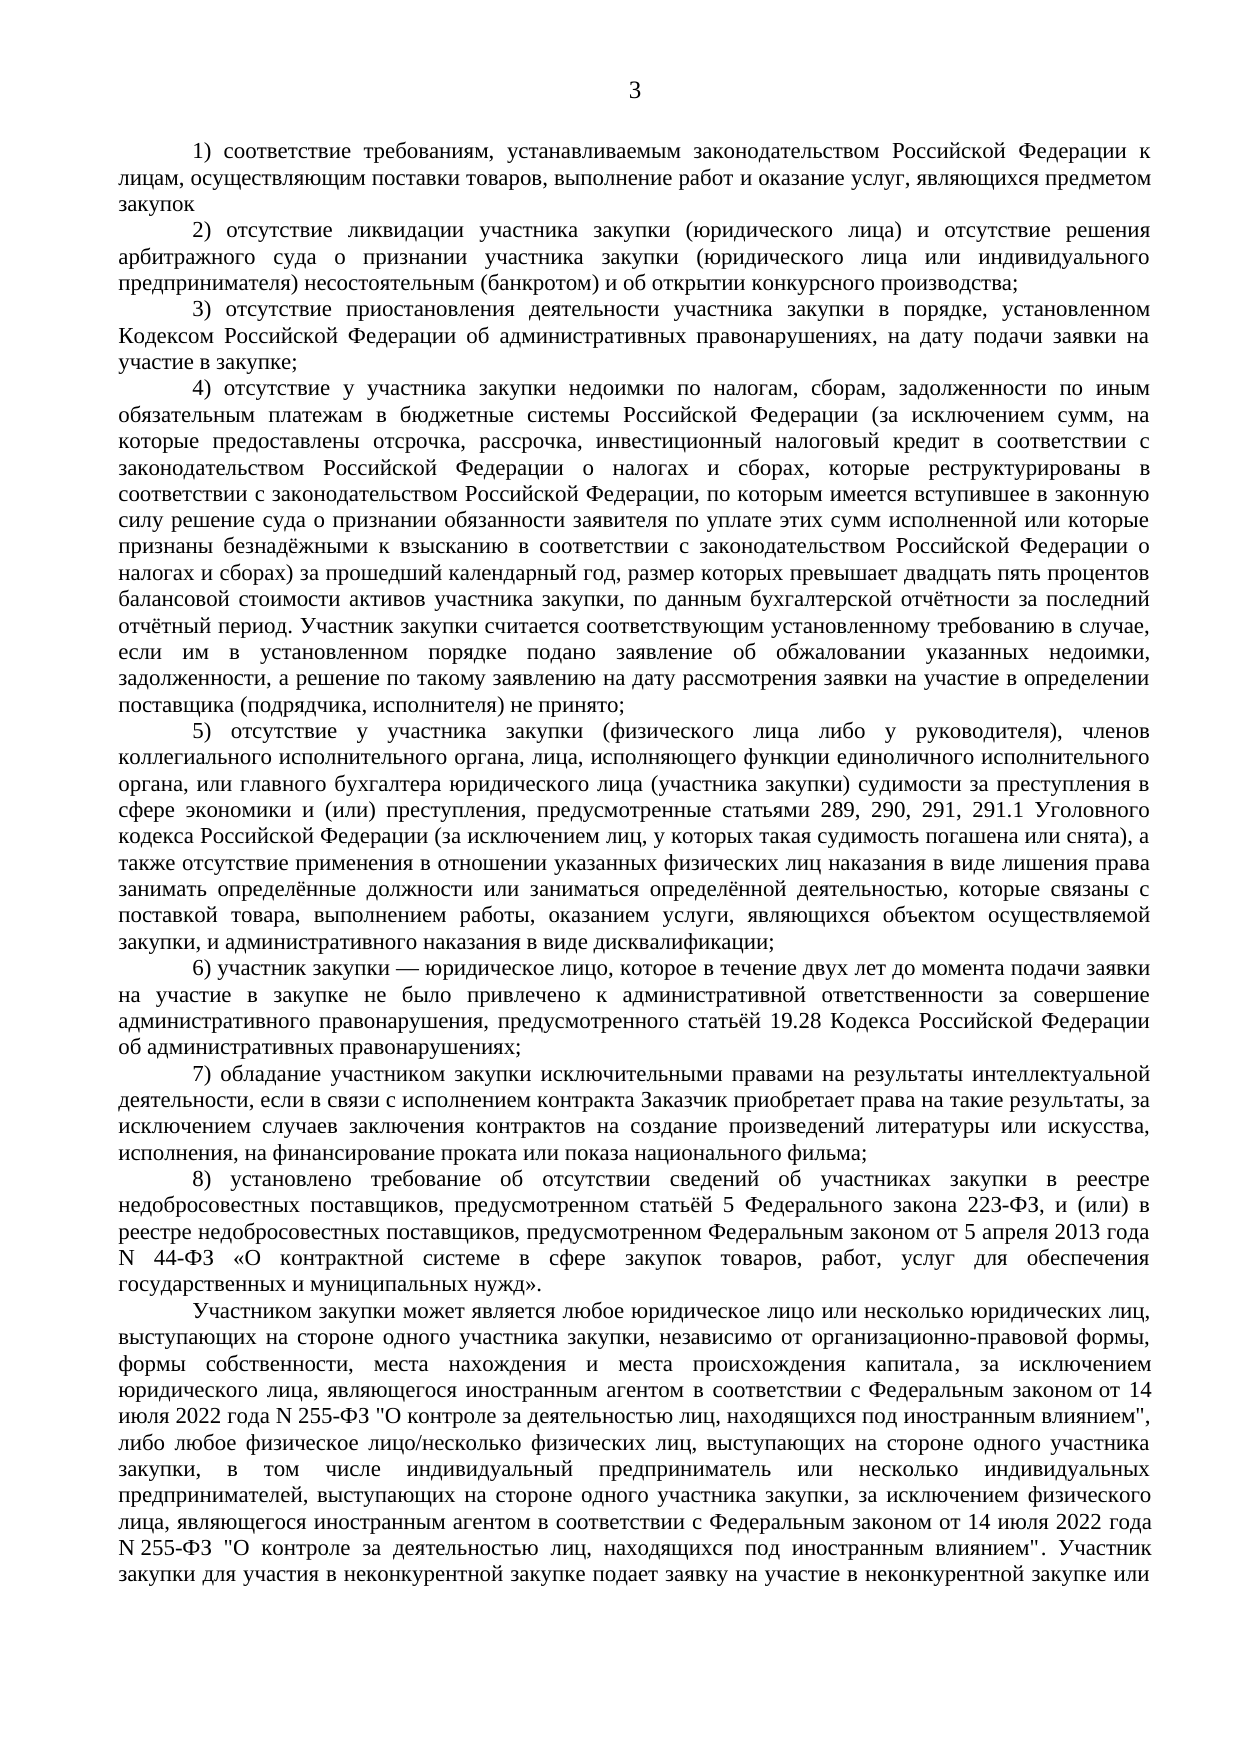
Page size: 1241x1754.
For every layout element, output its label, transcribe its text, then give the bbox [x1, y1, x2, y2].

text 2) отсутствие ликвидации участника закупки (юридического лица) и отсутствие решения арбитражного суда о признании участника закупки (юридического лица или индивидуального предпринимателя) несостоятельным (банкротом) и об открытии конкурсного производства; [118, 216, 1152, 295]
text 1) соответствие требованиям, устанавливаемым законодательством Российской Федерации к лицам, осуществляющим поставки товаров, выполнение работ и оказание услуг, являющихся предметом закупок [118, 137, 1152, 216]
text 3) отсутствие приостановления деятельности участника закупки в порядке, установленном Кодексом Российской Федерации об административных правонарушениях, на дату подачи заявки на участие в закупке; [118, 295, 1152, 374]
text 8) установлено требование об отсутствии сведений об участниках закупки в реестре недобросовестных поставщиков, предусмотренном статьёй 5 Федерального закона 223-ФЗ, и (или) в реестре недобросовестных поставщиков, предусмотренном Федеральным законом от 5 апреля 2013 года N 44-ФЗ «О контрактной системе в сфере закупок товаров, работ, услуг для обеспечения государственных и муниципальных нужд». [118, 1165, 1152, 1297]
text 5) отсутствие у участника закупки (физического лица либо у руководителя), членов коллегиального исполнительного органа, лица, исполняющего функции единоличного исполнительного органа, или главного бухгалтера юридического лица (участника закупки) судимости за преступления в сфере экономики и (или) преступления, предусмотренные статьями 289, 290, 291, 291.1 Уголовного кодекса Российской Федерации (за исключением лиц, у которых такая судимость погашена или снята), а также отсутствие применения в отношении указанных физических лиц наказания в виде лишения права занимать определённые должности или заниматься определённой деятельностью, которые связаны с поставкой товара, выполнением работы, оказанием услуги, являющихся объектом осуществляемой закупки, и административного наказания в виде дисквалификации; [118, 717, 1152, 954]
text 4) отсутствие у участника закупки недоимки по налогам, сборам, задолженности по иным обязательным платежам в бюджетные системы Российской Федерации (за исключением сумм, на которые предоставлены отсрочка, рассрочка, инвестиционный налоговый кредит в соответствии с законодательством Российской Федерации о налогах и сборах, которые реструктурированы в соответствии с законодательством Российской Федерации, по которым имеется вступившее в законную силу решение суда о признании обязанности заявителя по уплате этих сумм исполненной или которые признаны безнадёжными к взысканию в соответствии с законодательством Российской Федерации о налогах и сборах) за прошедший календарный год, размер которых превышает двадцать пять процентов балансовой стоимости активов участника закупки, по данным бухгалтерской отчётности за последний отчётный период. Участник закупки считается соответствующим установленному требованию в случае, если им в установленном порядке подано заявление об обжаловании указанных недоимки, задолженности, а решение по такому заявлению на дату рассмотрения заявки на участие в определении поставщика (подрядчика, исполнителя) не принято; [118, 374, 1152, 717]
text 6) участник закупки — юридическое лицо, которое в течение двух лет до момента подачи заявки на участие в закупке не было привлечено к административной ответственности за совершение административного правонарушения, предусмотренного статьёй 19.28 Кодекса Российской Федерации об административных правонарушениях; [118, 954, 1152, 1060]
text 7) обладание участником закупки исключительными правами на результаты интеллектуальной деятельности, если в связи с исполнением контракта Заказчик приобретает права на такие результаты, за исключением случаев заключения контрактов на создание произведений литературы или искусства, исполнения, на финансирование проката или показа национального фильма; [118, 1060, 1152, 1165]
